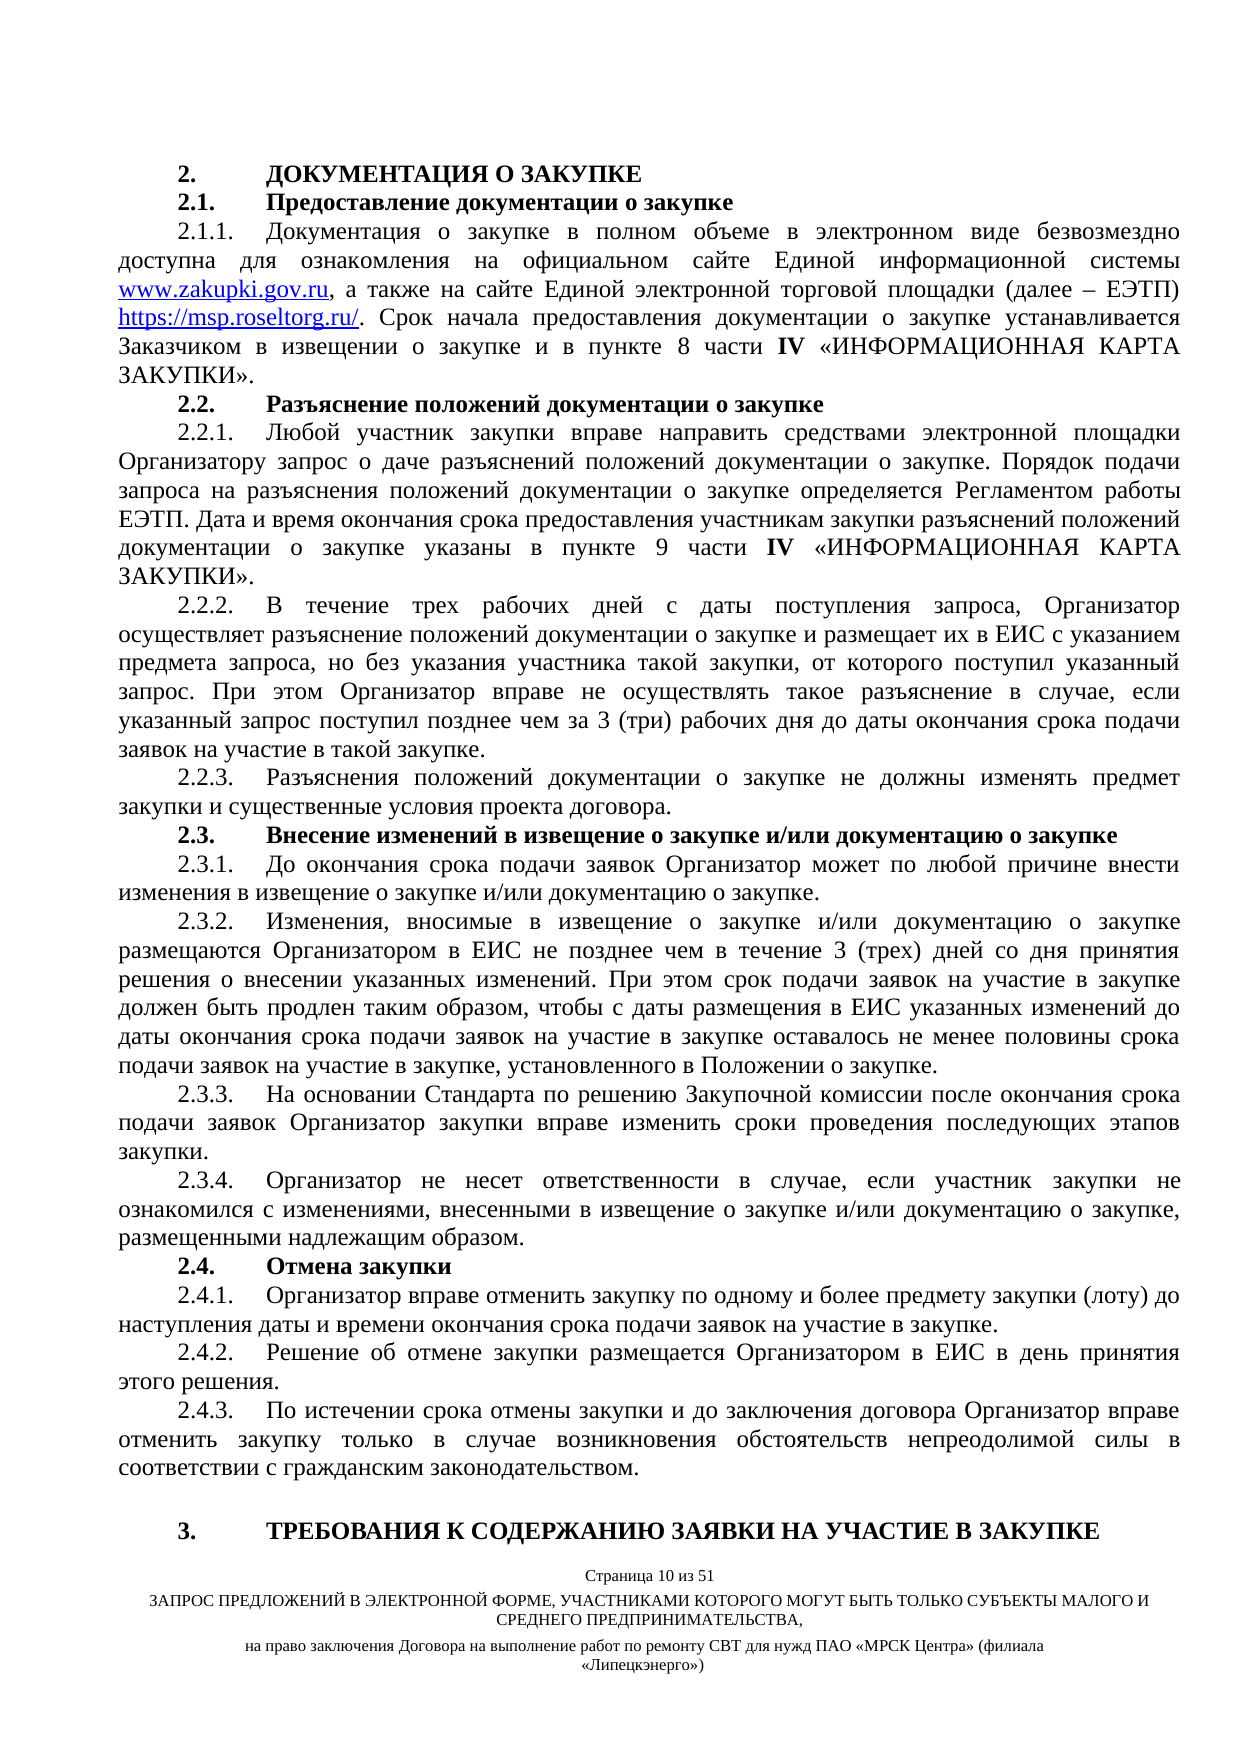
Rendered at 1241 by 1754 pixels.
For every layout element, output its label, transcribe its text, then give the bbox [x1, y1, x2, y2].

subtitle Разъяснения положений документации о закупке не должны изменять предмет закупки и существенные условия проекта договора. [118, 762, 1181, 820]
subtitle В течение трех рабочих дней с даты поступления запроса, Организатор осуществляет разъяснение положений документации о закупке и размещает их в ЕИС с указанием предмета запроса, но без указания участника такой закупки, от которого поступил указанный запрос. При этом Организатор вправе не осуществлять такое разъяснение в случае, если указанный запрос поступил позднее чем за 3 (три) рабочих дня до даты окончания срока подачи заявок на участие в такой закупке. [118, 590, 1181, 762]
subtitle Отмена закупки [118, 1251, 1181, 1280]
subtitle Организатор вправе отменить закупку по одному и более предмету закупки (лоту) до наступления даты и времени окончания срока подачи заявок на участие в закупке. [118, 1280, 1181, 1337]
subtitle По истечении срока отмены закупки и до заключения договора Организатор вправе отменить закупку только в случае возникновения обстоятельств непреодолимой силы в соответствии с гражданским законодательством. [118, 1395, 1181, 1481]
subtitle До окончания срока подачи заявок Организатор может по любой причине внести изменения в извещение о закупке и/или документацию о закупке. [118, 849, 1181, 906]
subtitle Любой участник закупки вправе направить средствами электронной площадки Организатору запрос о даче разъяснений положений документации о закупке. Порядок подачи запроса на разъяснения положений документации о закупке определяется Регламентом работы ЕЭТП. Дата и время окончания срока предоставления участникам закупки разъяснений положений документации о закупке указаны в пункте 9 части IV «ИНФОРМАЦИОННАЯ КАРТА ЗАКУПКИ». [118, 417, 1181, 590]
subtitle Разъяснение положений документации о закупке [118, 389, 1181, 417]
subtitle Решение об отмене закупки размещается Организатором в ЕИС в день принятия этого решения. [118, 1337, 1181, 1395]
subtitle Предоставление документации о закупке [118, 187, 1181, 216]
subtitle Документация о закупке в полном объеме в электронном виде безвозмездно доступна для ознакомления на официальном сайте Единой информационной системы www.zakupki.gov.ru, а также на сайте Единой электронной торговой площадки (далее – ЕЭТП) https://msp.roseltorg.ru/. Срок начала предоставления документации о закупке устанавливается Заказчиком в извещении о закупке и в пункте 8 части IV «ИНФОРМАЦИОННАЯ КАРТА ЗАКУПКИ». [118, 216, 1181, 389]
subtitle На основании Стандарта по решению Закупочной комиссии после окончания срока подачи заявок Организатор закупки вправе изменить сроки проведения последующих этапов закупки. [118, 1079, 1181, 1165]
subtitle ДОКУМЕНТАЦИЯ О ЗАКУПКЕ [118, 159, 1181, 187]
subtitle Изменения, вносимые в извещение о закупке и/или документацию о закупке размещаются Организатором в ЕИС не позднее чем в течение 3 (трех) дней со дня принятия решения о внесении указанных изменений. При этом срок подачи заявок на участие в закупке должен быть продлен таким образом, чтобы с даты размещения в ЕИС указанных изменений до даты окончания срока подачи заявок на участие в закупке оставалось не менее половины срока подачи заявок на участие в закупке, установленного в Положении о закупке. [118, 906, 1181, 1079]
subtitle Организатор не несет ответственности в случае, если участник закупки не ознакомился с изменениями, внесенными в извещение о закупке и/или документацию о закупке, размещенными надлежащим образом. [118, 1165, 1181, 1251]
subtitle Внесение изменений в извещение о закупке и/или документацию о закупке [118, 820, 1181, 849]
subtitle ТРЕБОВАНИЯ К СОДЕРЖАНИЮ ЗАЯВКИ НА УЧАСТИЕ В ЗАКУПКЕ [118, 1516, 1181, 1545]
